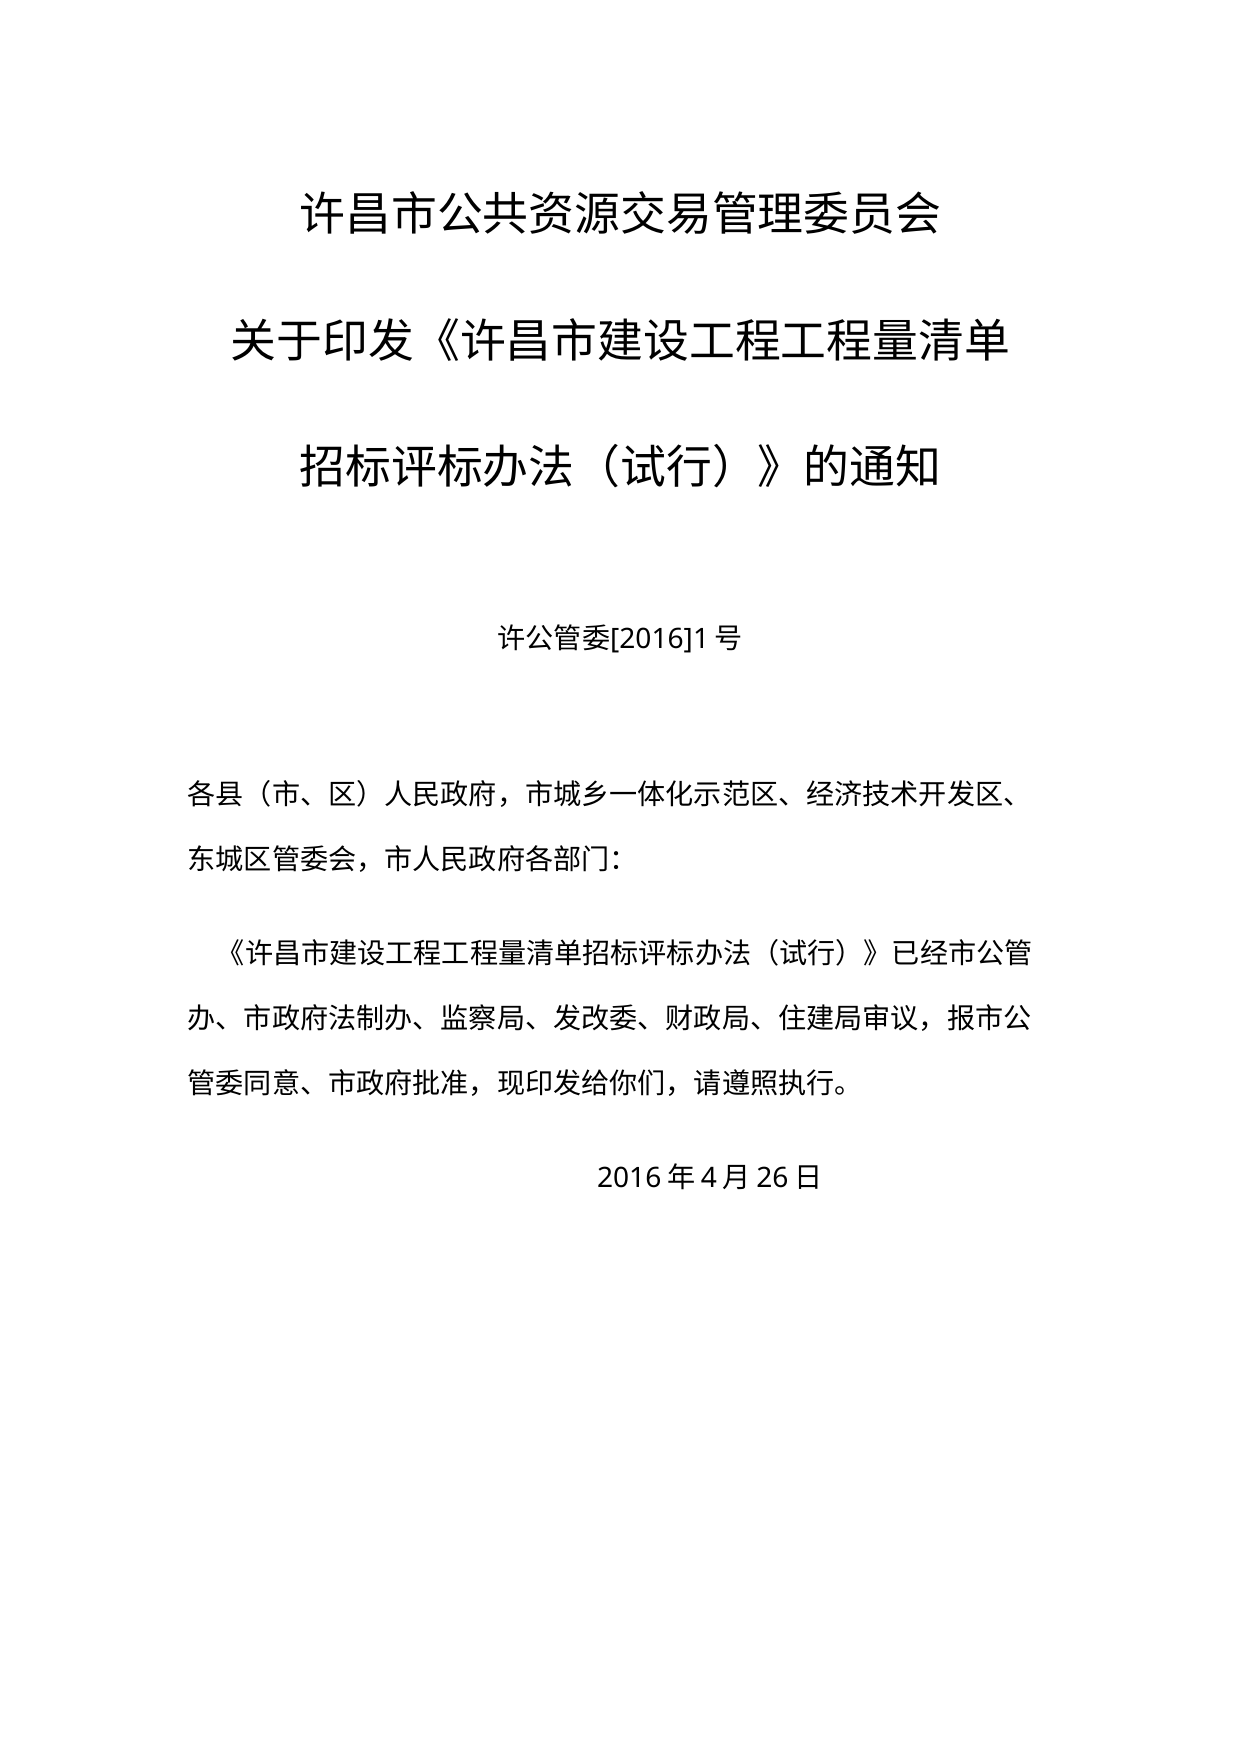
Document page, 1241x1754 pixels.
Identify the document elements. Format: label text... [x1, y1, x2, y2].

text 许公管委[2016]1号 [187, 604, 1053, 669]
text 各县（市、区）人民政府，市城乡一体化示范区、经济技术开发区、东城区管委会，市人民政府各部门： [187, 759, 1053, 889]
text 招标评标办法（试行）》的通知 [187, 415, 1053, 513]
text 关于印发《许昌市建设工程工程量清单 [187, 289, 1053, 386]
text 2016年4月26日 [187, 1143, 1053, 1208]
text 《许昌市建设工程工程量清单招标评标办法（试行）》已经市公管办、市政府法制办、监察局、发改委、财政局、住建局审议，报市公管委同意、市政府批准，现印发给你们，请遵照执行。 [187, 919, 1053, 1114]
text 许昌市公共资源交易管理委员会 [187, 162, 1053, 259]
